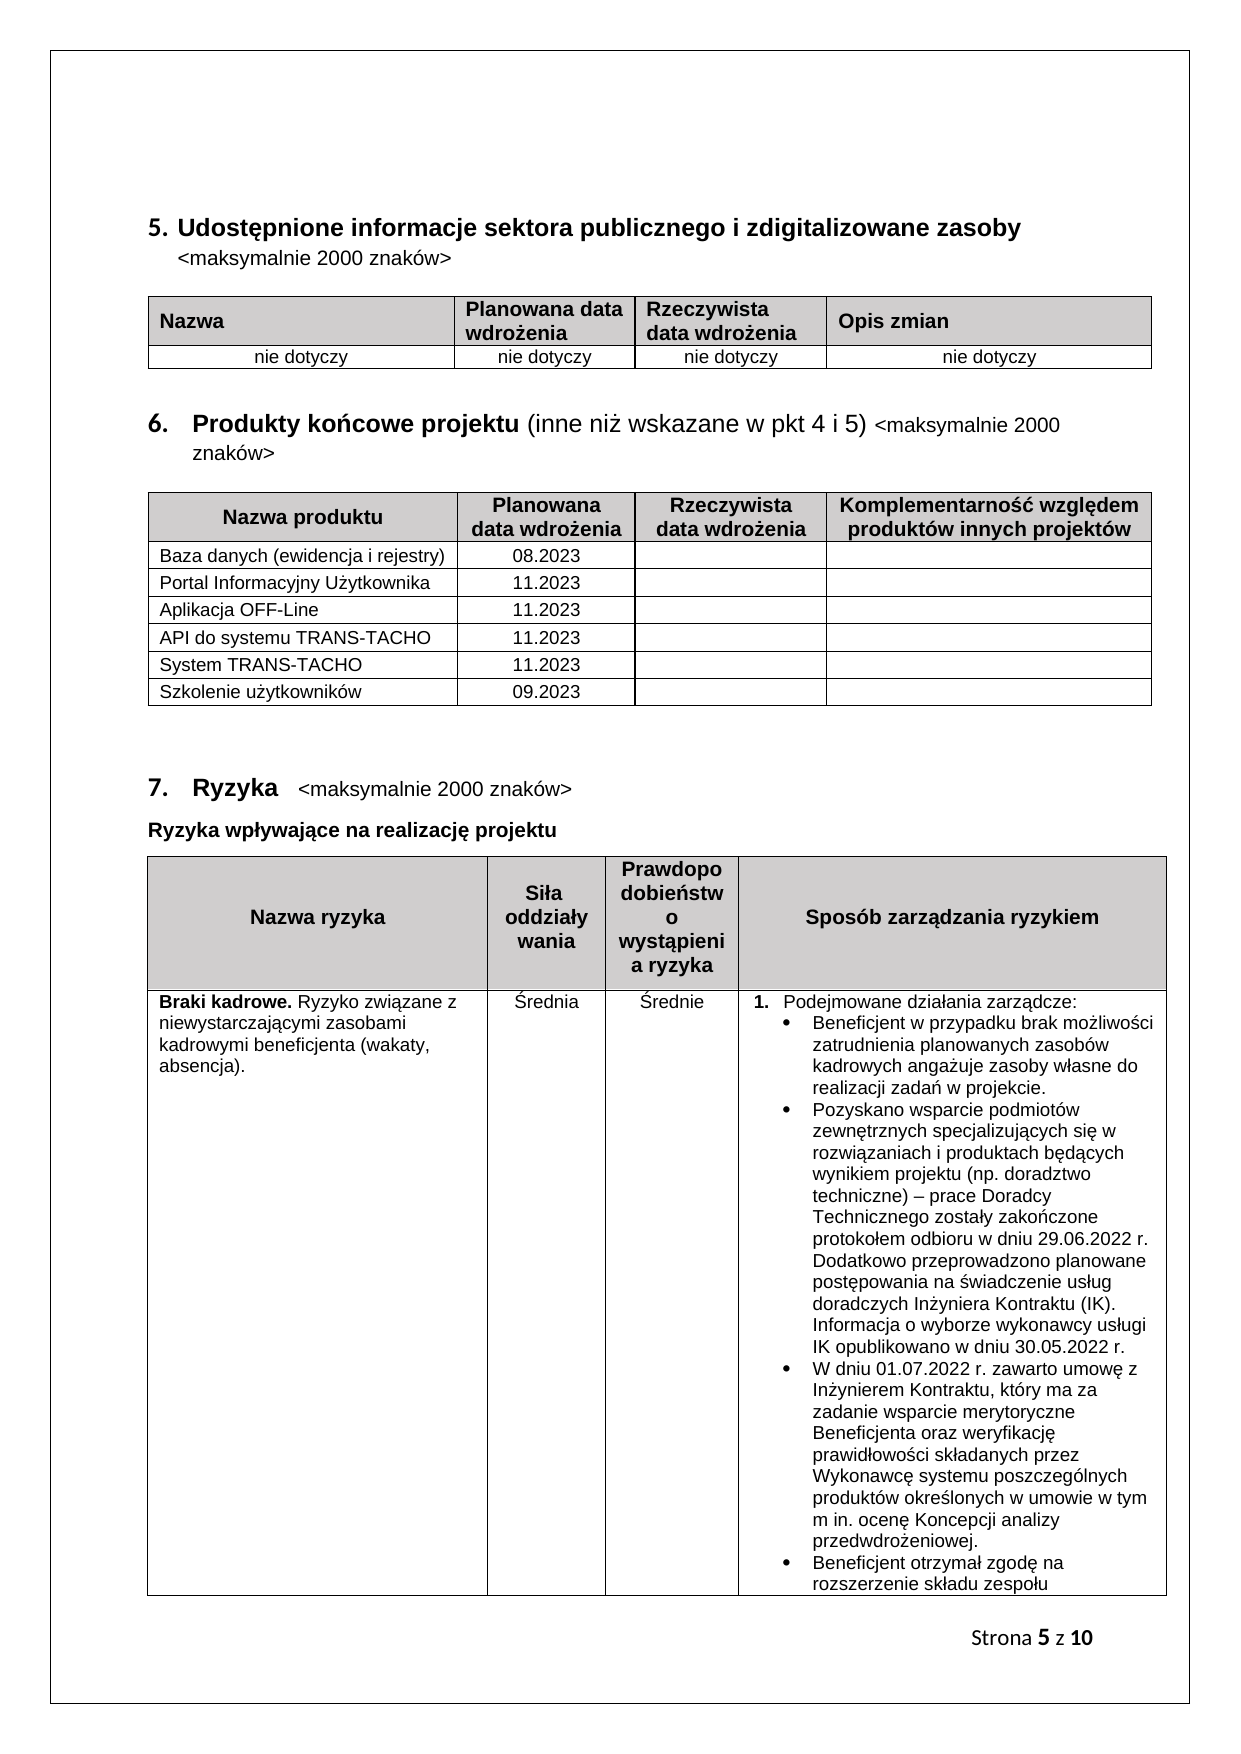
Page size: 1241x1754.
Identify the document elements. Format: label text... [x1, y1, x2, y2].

table_cell [827, 597, 1151, 623]
table_cell Baza danych (ewidencja i rejestry) [149, 542, 457, 568]
table_cell Szkolenie użytkowników [149, 679, 457, 705]
table_cell Średnia [488, 991, 605, 1595]
table_cell [827, 542, 1151, 568]
table_cell [636, 679, 826, 705]
table_header Nazwa ryzyka [148, 857, 487, 989]
table_header Opis zmian [827, 297, 1151, 345]
table_header Prawdopodobieństwo wystąpienia ryzyka [606, 857, 738, 989]
table_header Planowana data wdrożenia [455, 297, 634, 345]
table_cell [148, 991, 487, 1595]
table_cell [636, 597, 826, 623]
table_cell [636, 569, 826, 596]
table_header Komplementarność względem produktów innych projektów [827, 493, 1151, 541]
table_cell [827, 569, 1151, 596]
table_header Sposób zarządzania ryzykiem [739, 857, 1166, 989]
table_cell [827, 624, 1151, 651]
table_cell 11.2023 [458, 624, 634, 651]
table_cell Portal Informacyjny Użytkownika [149, 569, 457, 596]
subtitle Udostępnione informacje sektora publicznego i zdigitalizowane zasoby <maksymalnie 2000 znaków> [148, 210, 1093, 269]
table_cell 11.2023 [458, 652, 634, 678]
table_cell [636, 542, 826, 568]
text Ryzyka wpływające na realizację projektu [148, 818, 1093, 842]
table_cell System TRANS-TACHO [149, 652, 457, 678]
table_cell 09.2023 [458, 679, 634, 705]
table_cell nie dotyczy [455, 346, 634, 368]
table_cell nie dotyczy [149, 346, 454, 368]
table_cell 11.2023 [458, 597, 634, 623]
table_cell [739, 991, 1166, 1595]
table_cell 11.2023 [458, 569, 634, 596]
table_header Nazwa produktu [149, 493, 457, 541]
table_cell nie dotyczy [827, 346, 1151, 368]
table_header Siła oddziaływania [488, 857, 605, 989]
table_cell [827, 679, 1151, 705]
table_cell 08.2023 [458, 542, 634, 568]
table_header Nazwa [149, 297, 454, 345]
list Ryzyka <maksymalnie 2000 znaków> [148, 770, 1093, 803]
table_cell [636, 624, 826, 651]
table_cell Aplikacja OFF-Line [149, 597, 457, 623]
table_header Rzeczywista data wdrożenia [636, 493, 826, 541]
subtitle Produkty końcowe projektu (inne niż wskazane w pkt 4 i 5) <maksymalnie 2000 znaków> [148, 406, 1093, 465]
table_header Planowana data wdrożenia [458, 493, 634, 541]
table_cell [636, 652, 826, 678]
table_cell Średnie [606, 991, 738, 1595]
table_cell API do systemu TRANS-TACHO [149, 624, 457, 651]
table_header Rzeczywista data wdrożenia [636, 297, 826, 345]
table_cell [827, 652, 1151, 678]
table_cell nie dotyczy [636, 346, 826, 368]
